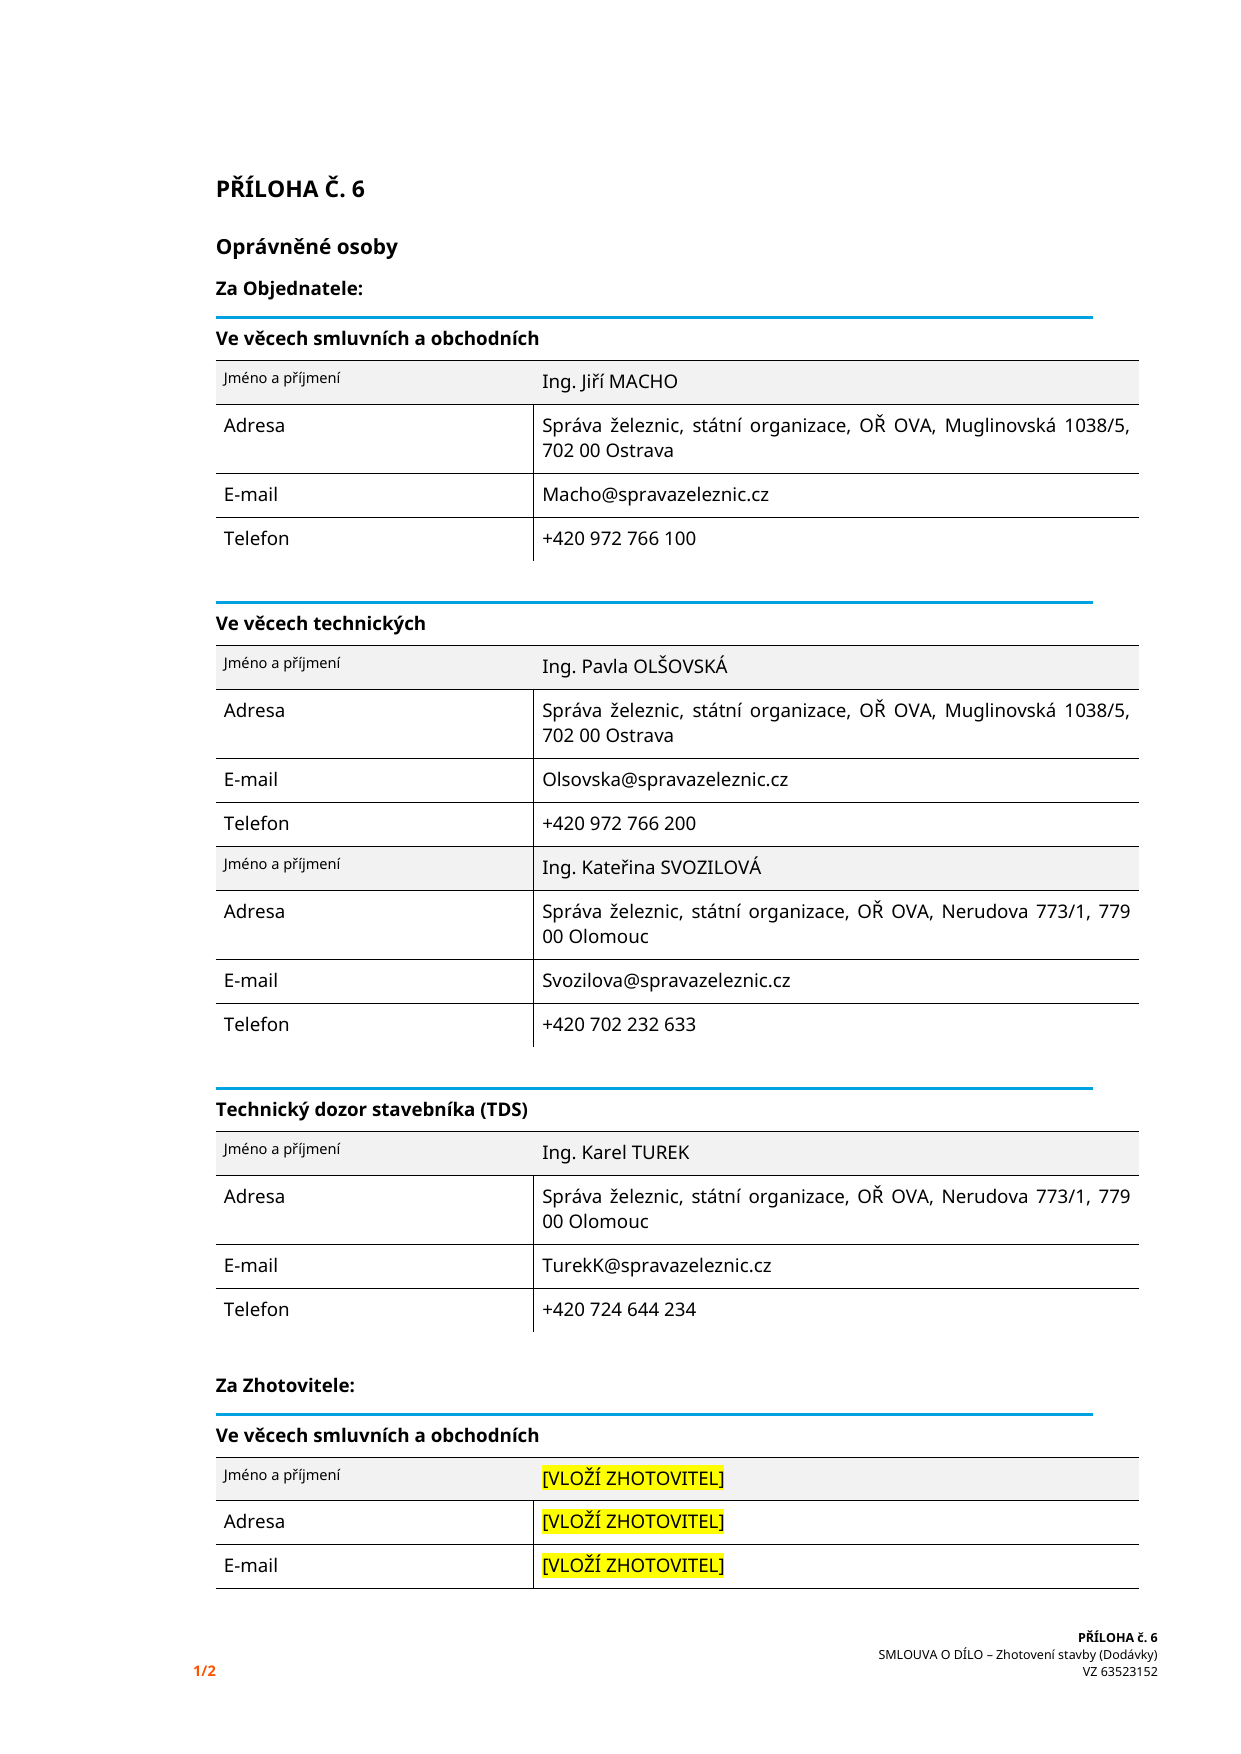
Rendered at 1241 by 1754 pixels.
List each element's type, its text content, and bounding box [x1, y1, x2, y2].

table_header Ing. Jiří MACHO [534, 361, 1139, 404]
table_cell Olsovska@spravazeleznic.cz [534, 759, 1139, 802]
table_cell Jméno a příjmení [216, 847, 533, 890]
text Technický dozor stavebníka (TDS) [216, 1090, 1093, 1122]
table_cell E-mail [216, 759, 533, 802]
table_cell [VLOŽÍ ZHOTOVITEL] [534, 1501, 1139, 1544]
table_cell E-mail [216, 1545, 533, 1588]
table_header Jméno a příjmení [216, 1132, 534, 1175]
text Oprávněné osoby [216, 232, 1093, 260]
table_cell Adresa [216, 690, 533, 758]
table_cell Správa železnic, státní organizace, OŘ OVA, Nerudova 773/1, 779 00 Olomouc [534, 1176, 1139, 1244]
table_cell Správa železnic, státní organizace, OŘ OVA, Muglinovská 1038/5, 702 00 Ostrava [534, 405, 1139, 473]
table_cell Adresa [216, 891, 533, 959]
table_header Ing. Karel TUREK [534, 1132, 1139, 1175]
table_cell Adresa [216, 1176, 533, 1244]
text Za Objednatele: [216, 276, 1093, 301]
table_header Jméno a příjmení [216, 646, 534, 689]
text Za Zhotovitele: [216, 1372, 1093, 1398]
table_cell Macho@spravazeleznic.cz [534, 474, 1139, 517]
table_cell Svozilova@spravazeleznic.cz [534, 960, 1139, 1003]
table_cell Telefon [216, 518, 533, 561]
text Ve věcech smluvních a obchodních [216, 1416, 1093, 1448]
text Ve věcech technických [216, 604, 1093, 636]
table_cell [VLOŽÍ ZHOTOVITEL] [534, 1545, 1139, 1588]
table_cell Ing. Kateřina SVOZILOVÁ [534, 847, 1139, 890]
table_cell E-mail [216, 960, 533, 1003]
table_header Ing. Pavla OLŠOVSKÁ [534, 646, 1139, 689]
table_header Jméno a příjmení [216, 361, 534, 404]
table_cell Adresa [216, 1501, 533, 1544]
table_cell E-mail [216, 474, 533, 517]
table_header Jméno a příjmení [216, 1458, 534, 1500]
table_cell Správa železnic, státní organizace, OŘ OVA, Nerudova 773/1, 779 00 Olomouc [534, 891, 1139, 959]
table_cell +420 972 766 200 [534, 803, 1139, 846]
table_header [VLOŽÍ ZHOTOVITEL] [534, 1458, 1139, 1500]
table_cell Telefon [216, 1004, 533, 1047]
text Ve věcech smluvních a obchodních [216, 319, 1093, 351]
table_cell TurekK@spravazeleznic.cz [534, 1245, 1139, 1288]
text Příloha č. 6 [216, 172, 1093, 204]
table_cell +420 724 644 234 [534, 1289, 1139, 1332]
table_cell Telefon [216, 803, 533, 846]
table_cell Telefon [216, 1289, 533, 1332]
table_cell E-mail [216, 1245, 533, 1288]
table_cell +420 972 766 100 [534, 518, 1139, 561]
table_cell +420 702 232 633 [534, 1004, 1139, 1047]
table_cell Správa železnic, státní organizace, OŘ OVA, Muglinovská 1038/5, 702 00 Ostrava [534, 690, 1139, 758]
table_cell Adresa [216, 405, 533, 473]
